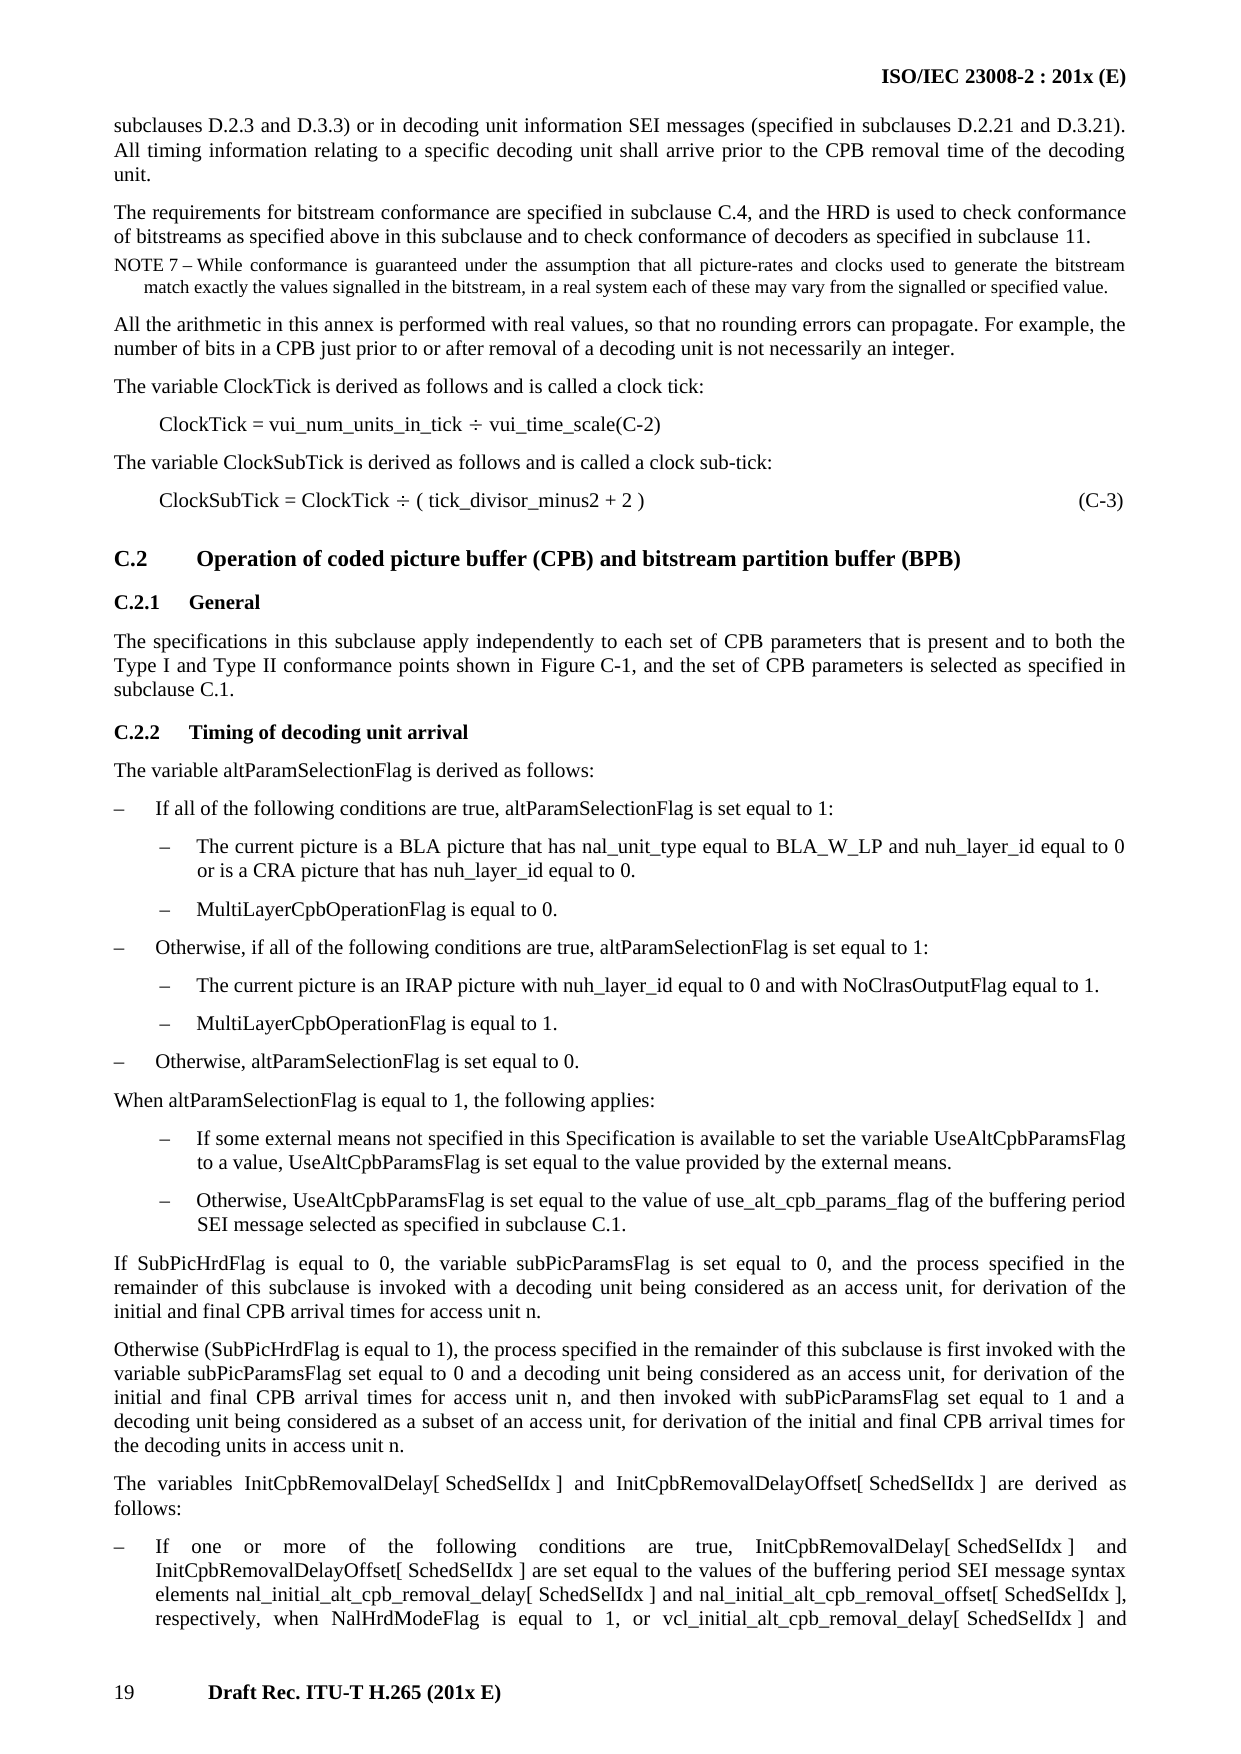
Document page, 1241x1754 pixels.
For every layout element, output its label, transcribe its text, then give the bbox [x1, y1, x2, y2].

list If SubPicHrdFlag is equal to 0, the variable subPicParamsFlag is set equal to 0, and the process specified in the remainder of this subclause is invoked with a decoding unit being considered as an access unit, for derivation of the initial and final CPB arrival times for access unit n. [113, 1251, 1127, 1323]
text – Otherwise, if all of the following conditions are true, altParamSelectionFlag is set equal to 1: [113, 935, 1127, 959]
list When altParamSelectionFlag is equal to 1, the following applies: [113, 1088, 1127, 1112]
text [113, 1534, 1127, 1630]
list General [113, 590, 1127, 614]
text – The current picture is an IRAP picture with nuh_layer_id equal to 0 and with NoClrasOutputFlag equal to 1. [159, 973, 1127, 997]
text The variable ClockTick is derived as follows and is called a clock tick: [113, 374, 1127, 398]
list Timing of decoding unit arrival [113, 719, 1127, 744]
list Otherwise (SubPicHrdFlag is equal to 1), the process specified in the remainder of this subclause is first invoked with the variable subPicParamsFlag set equal to 0 and a decoding unit being considered as an access unit, for derivation of the initial and final CPB arrival times for access unit n, and then invoked with subPicParamsFlag set equal to 1 and a decoding unit being considered as a subset of an access unit, for derivation of the initial and final CPB arrival times for the decoding units in access unit n. [113, 1337, 1127, 1457]
text – If some external means not specified in this Specification is available to set the variable UseAltCpbParamsFlag to a value, UseAltCpbParamsFlag is set equal to the value provided by the external means. [159, 1126, 1127, 1174]
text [113, 113, 1127, 186]
text The variables InitCpbRemovalDelay[ SchedSelIdx ] and InitCpbRemovalDelayOffset[ SchedSelIdx ] are derived as follows: [113, 1471, 1127, 1519]
text ClockTick = vui_num_units_in_tick  vui_time_scale (C-2) [159, 412, 1127, 436]
text All the arithmetic in this annex is performed with real values, so that no rounding errors can propagate. For example, the number of bits in a CPB just prior to or after removal of a decoding unit is not necessarily an integer. [113, 311, 1127, 359]
text – MultiLayerCpbOperationFlag is equal to 1. [159, 1011, 1127, 1035]
text – Otherwise, altParamSelectionFlag is set equal to 0. [113, 1049, 1127, 1073]
text ClockSubTick = ClockTick  ( tick_divisor_minus2 + 2 ) (C-3) [159, 488, 1127, 512]
text The variable ClockSubTick is derived as follows and is called a clock sub-tick: [113, 450, 1127, 474]
list The variable altParamSelectionFlag is derived as follows: [113, 758, 1127, 782]
text The requirements for bitstream conformance are specified in subclause C.4, and the HRD is used to check conformance of bitstreams as specified above in this subclause and to check conformance of decoders as specified in subclause 11. [113, 200, 1127, 248]
list Operation of coded picture buffer (CPB) and bitstream partition buffer (BPB) [113, 545, 1127, 571]
text – The current picture is a BLA picture that has nal_unit_type equal to BLA_W_LP and nuh_layer_id equal to 0 or is a CRA picture that has nuh_layer_id equal to 0. [159, 834, 1127, 882]
text – If all of the following conditions are true, altParamSelectionFlag is set equal to 1: [113, 796, 1127, 820]
text – MultiLayerCpbOperationFlag is equal to 0. [159, 897, 1127, 921]
text NOTE 7 – While conformance is guaranteed under the assumption that all picture-rates and clocks used to generate the bitstream match exactly the values signalled in the bitstream, in a real system each of these may vary from the signalled or specified value. [114, 254, 1127, 297]
text – Otherwise, UseAltCpbParamsFlag is set equal to the value of use_alt_cpb_params_flag of the buffering period SEI message selected as specified in subclause C.1. [159, 1188, 1127, 1236]
text The specifications in this subclause apply independently to each set of CPB parameters that is present and to both the Type I and Type II conformance points shown in Figure C-1, and the set of CPB parameters is selected as specified in subclause C.1. [113, 628, 1127, 701]
